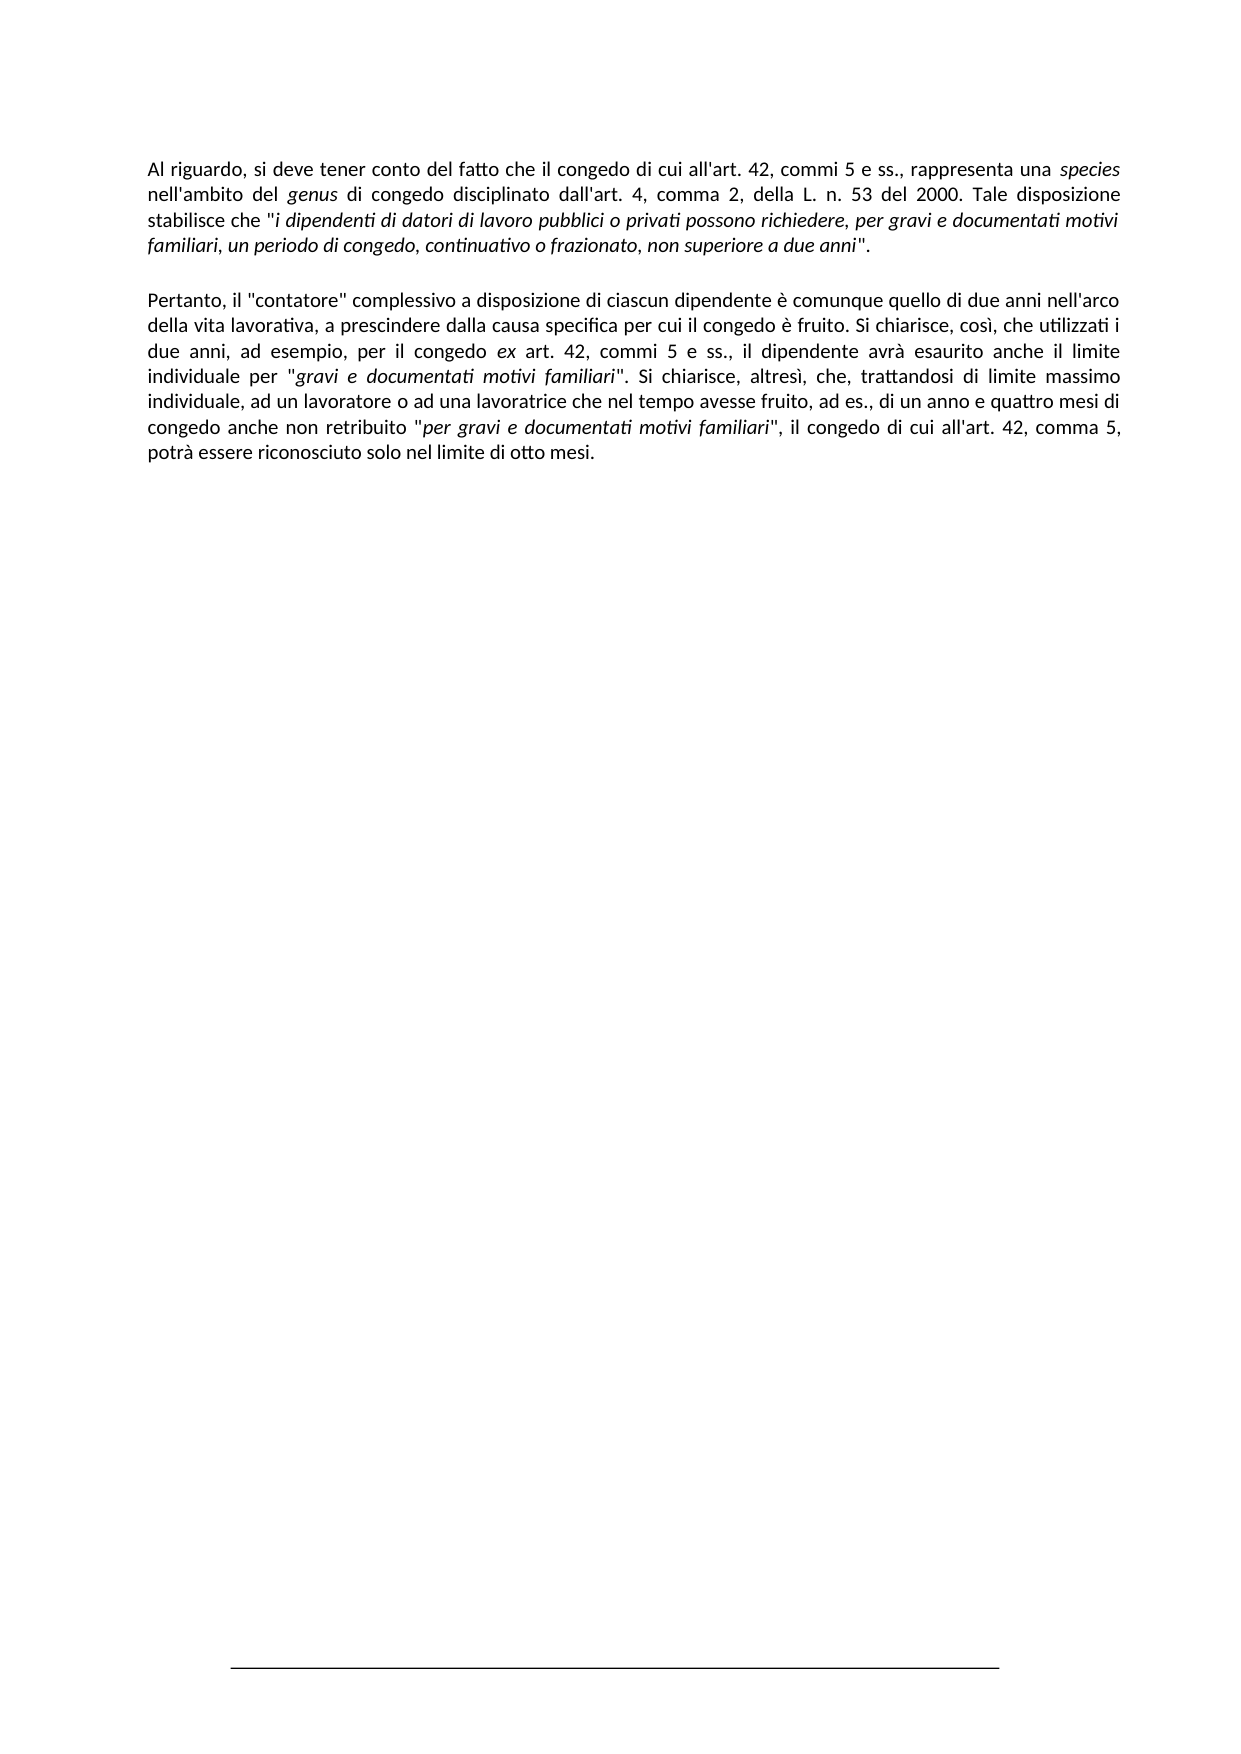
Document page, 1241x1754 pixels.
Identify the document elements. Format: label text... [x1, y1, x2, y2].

text Pertanto, il "contatore" complessivo a disposizione di ciascun dipendente è comunque quello di due anni nell'arco della vita lavorativa, a prescindere dalla causa specifica per cui il congedo è fruito. Si chiarisce, così, che utilizzati i due anni, ad esempio, per il congedo ex art. 42, commi 5 e ss., il dipendente avrà esaurito anche il limite individuale per "gravi e documentati motivi familiari". Si chiarisce, altresì, che, trattandosi di limite massimo individuale, ad un lavoratore o ad una lavoratrice che nel tempo avesse fruito, ad es., di un anno e quattro mesi di congedo anche non retribuito "per gravi e documentati motivi familiari", il congedo di cui all'art. 42, comma 5, potrà essere riconosciuto solo nel limite di otto mesi. [147, 287, 1122, 465]
text Al riguardo, si deve tener conto del fatto che il congedo di cui all'art. 42, commi 5 e ss., rappresenta una species nell'ambito del genus di congedo disciplinato dall'art. 4, comma 2, della L. n. 53 del 2000. Tale disposizione stabilisce che "i dipendenti di datori di lavoro pubblici o privati possono richiedere, per gravi e documentati motivi familiari, un periodo di congedo, continuativo o frazionato, non superiore a due anni". [147, 156, 1122, 258]
